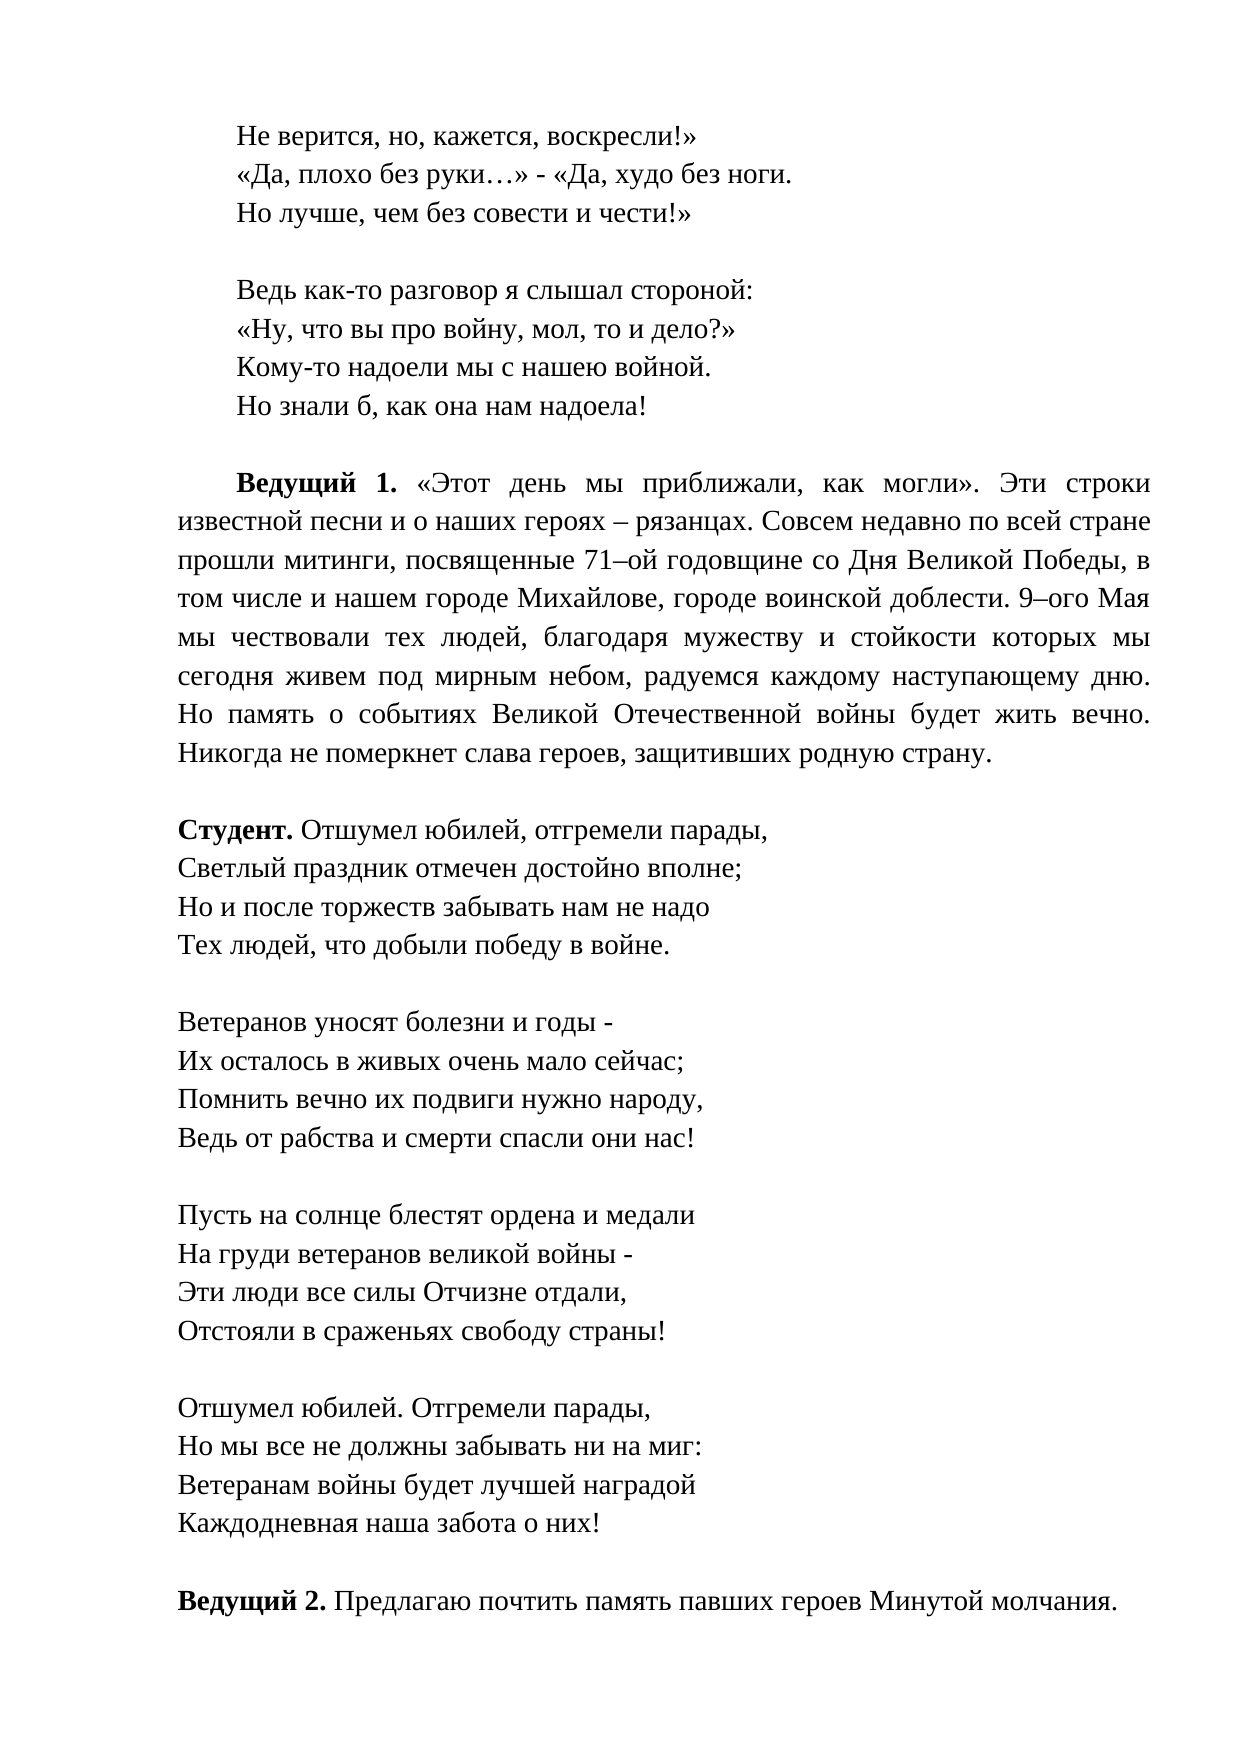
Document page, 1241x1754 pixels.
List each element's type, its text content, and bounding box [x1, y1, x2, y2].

text Не верится, но, кажется, воскресли!» [177, 118, 1152, 152]
text Каждодневная наша забота о них! [177, 1506, 1152, 1539]
text Студент. Отшумел юбилей, отгремели парады, [177, 812, 1152, 845]
text Их осталось в живых очень мало сейчас; [177, 1043, 1152, 1077]
text Светлый праздник отмечен достойно вполне; [177, 850, 1152, 884]
text Ветеранам войны будет лучшей наградой [177, 1467, 1152, 1501]
text Но знали б, как она нам надоела! [177, 388, 1152, 421]
text Ведущий 1. «Этот день мы приближали, как могли». Эти строки известной песни и о наших героях – рязанцах. Совсем недавно по всей стране прошли митинги, посвященные 71–ой годовщине со Дня Великой Победы, в том числе и нашем городе Михайлове, городе воинской доблести. 9–ого Мая мы чествовали тех людей, благодаря мужеству и стойкости которых мы сегодня живем под мирным небом, радуемся каждому наступающему дню. Но память о событиях Великой Отечественной войны будет жить вечно. Никогда не померкнет слава героев, защитивших родную страну. [177, 465, 1152, 768]
text Помнить вечно их подвиги нужно народу, [177, 1082, 1152, 1115]
text Но и после торжеств забывать нам не надо [177, 889, 1152, 922]
text Но мы все не должны забывать ни на миг: [177, 1428, 1152, 1462]
text Но лучше, чем без совести и чести!» [177, 195, 1152, 229]
text Кому-то надоели мы с нашею войной. [177, 349, 1152, 383]
text Ведущий 2. Предлагаю почтить память павших героев Минутой молчания. [177, 1583, 1152, 1616]
text Ведь как-то разговор я слышал стороной: [177, 272, 1152, 306]
text Отстояли в сраженьях свободу страны! [177, 1313, 1152, 1346]
text Отшумел юбилей. Отгремели парады, [177, 1390, 1152, 1423]
text Пусть на солнце блестят ордена и медали [177, 1197, 1152, 1231]
text На груди ветеранов великой войны - [177, 1236, 1152, 1269]
text Ведь от рабства и смерти спасли они нас! [177, 1120, 1152, 1154]
text Тех людей, что добыли победу в войне. [177, 927, 1152, 961]
text «Ну, что вы про войну, мол, то и дело?» [177, 311, 1152, 344]
text «Да, плохо без руки…» - «Да, худо без ноги. [177, 157, 1152, 190]
text Эти люди все силы Отчизне отдали, [177, 1274, 1152, 1308]
text Ветеранов уносят болезни и годы - [177, 1004, 1152, 1038]
